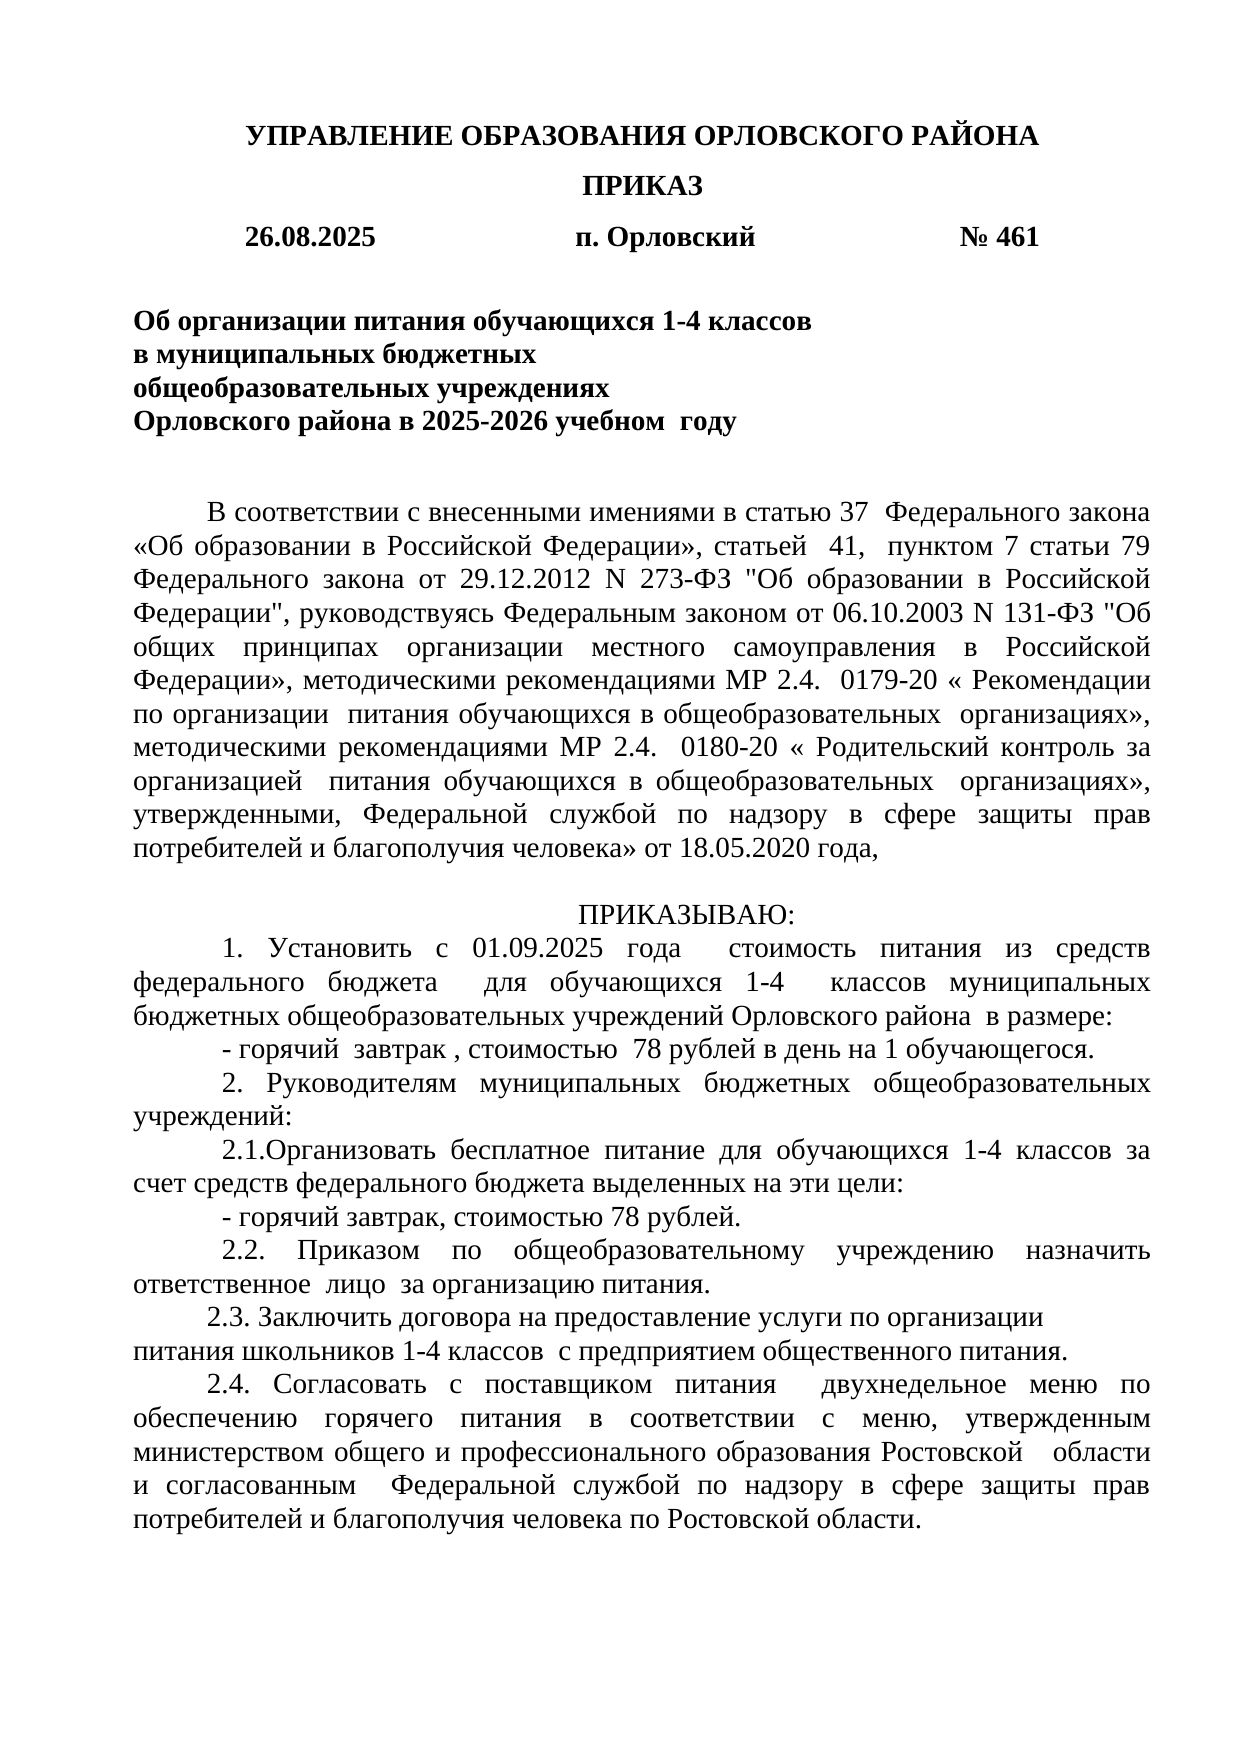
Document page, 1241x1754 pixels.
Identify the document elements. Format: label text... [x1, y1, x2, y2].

text Орловского района в 2025-2026 учебном году [133, 403, 1152, 437]
text 2.4. Согласовать с поставщиком питания двухнедельное меню по обеспечению горячего питания в соответствии с меню, утвержденным министерством общего и профессионального образования Ростовской области и согласованным Федеральной службой по надзору в сфере защиты прав потребителей и благополучия человека по Ростовской области. [133, 1367, 1152, 1534]
text В соответствии с внесенными имениями в статью 37 Федерального закона «Об образовании в Российской Федерации», статьей 41, пунктом 7 статьи 79 Федерального закона от 29.12.2012 N 273-ФЗ "Об образовании в Российской Федерации", руководствуясь Федеральным законом от 06.10.2003 N 131-ФЗ "Об общих принципах организации местного самоуправления в Российской Федерации», методическими рекомендациями МР 2.4. 0179-20 « Рекомендации по организации питания обучающихся в общеобразовательных организациях», методическими рекомендациями МР 2.4. 0180-20 « Родительский контроль за организацией питания обучающихся в общеобразовательных организациях», утвержденными, Федеральной службой по надзору в сфере защиты прав потребителей и благополучия человека» от 18.05.2020 года, [133, 494, 1152, 863]
text ПРИКАЗ [133, 168, 1152, 202]
text УПРАВЛЕНИЕ ОБРАЗОВАНИЯ ОРЛОВСКОГО РАЙОНА [133, 118, 1152, 152]
text 2.2. Приказом по общеобразовательному учреждению назначить ответственное лицо за организацию питания. [133, 1232, 1152, 1299]
text питания школьников 1-4 классов с предприятием общественного питания. [133, 1333, 1152, 1367]
text в муниципальных бюджетных [133, 336, 1152, 370]
text 1. Установить с 01.09.2025 года стоимость питания из средств федерального бюджета для обучающихся 1-4 классов муниципальных бюджетных общеобразовательных учреждений Орловского района в размере: [133, 931, 1152, 1031]
text ПРИКАЗЫВАЮ: [133, 897, 1152, 931]
text 2.3. Заключить договора на предоставление услуги по организации [133, 1299, 1152, 1333]
text 2.1.Организовать бесплатное питание для обучающихся 1-4 классов за счет средств федерального бюджета выделенных на эти цели: [133, 1132, 1152, 1199]
text Об организации питания обучающихся 1-4 классов [133, 303, 1152, 336]
text общеобразовательных учреждениях [133, 370, 1152, 403]
text - горячий завтрак , стоимостью 78 рублей в день на 1 обучающегося. [133, 1031, 1152, 1065]
text - горячий завтрак, стоимостью 78 рублей. [133, 1199, 1152, 1232]
text 2. Руководителям муниципальных бюджетных общеобразовательных учреждений: [133, 1065, 1152, 1132]
text 26.08.2025 п. Орловский № 461 [133, 219, 1152, 252]
